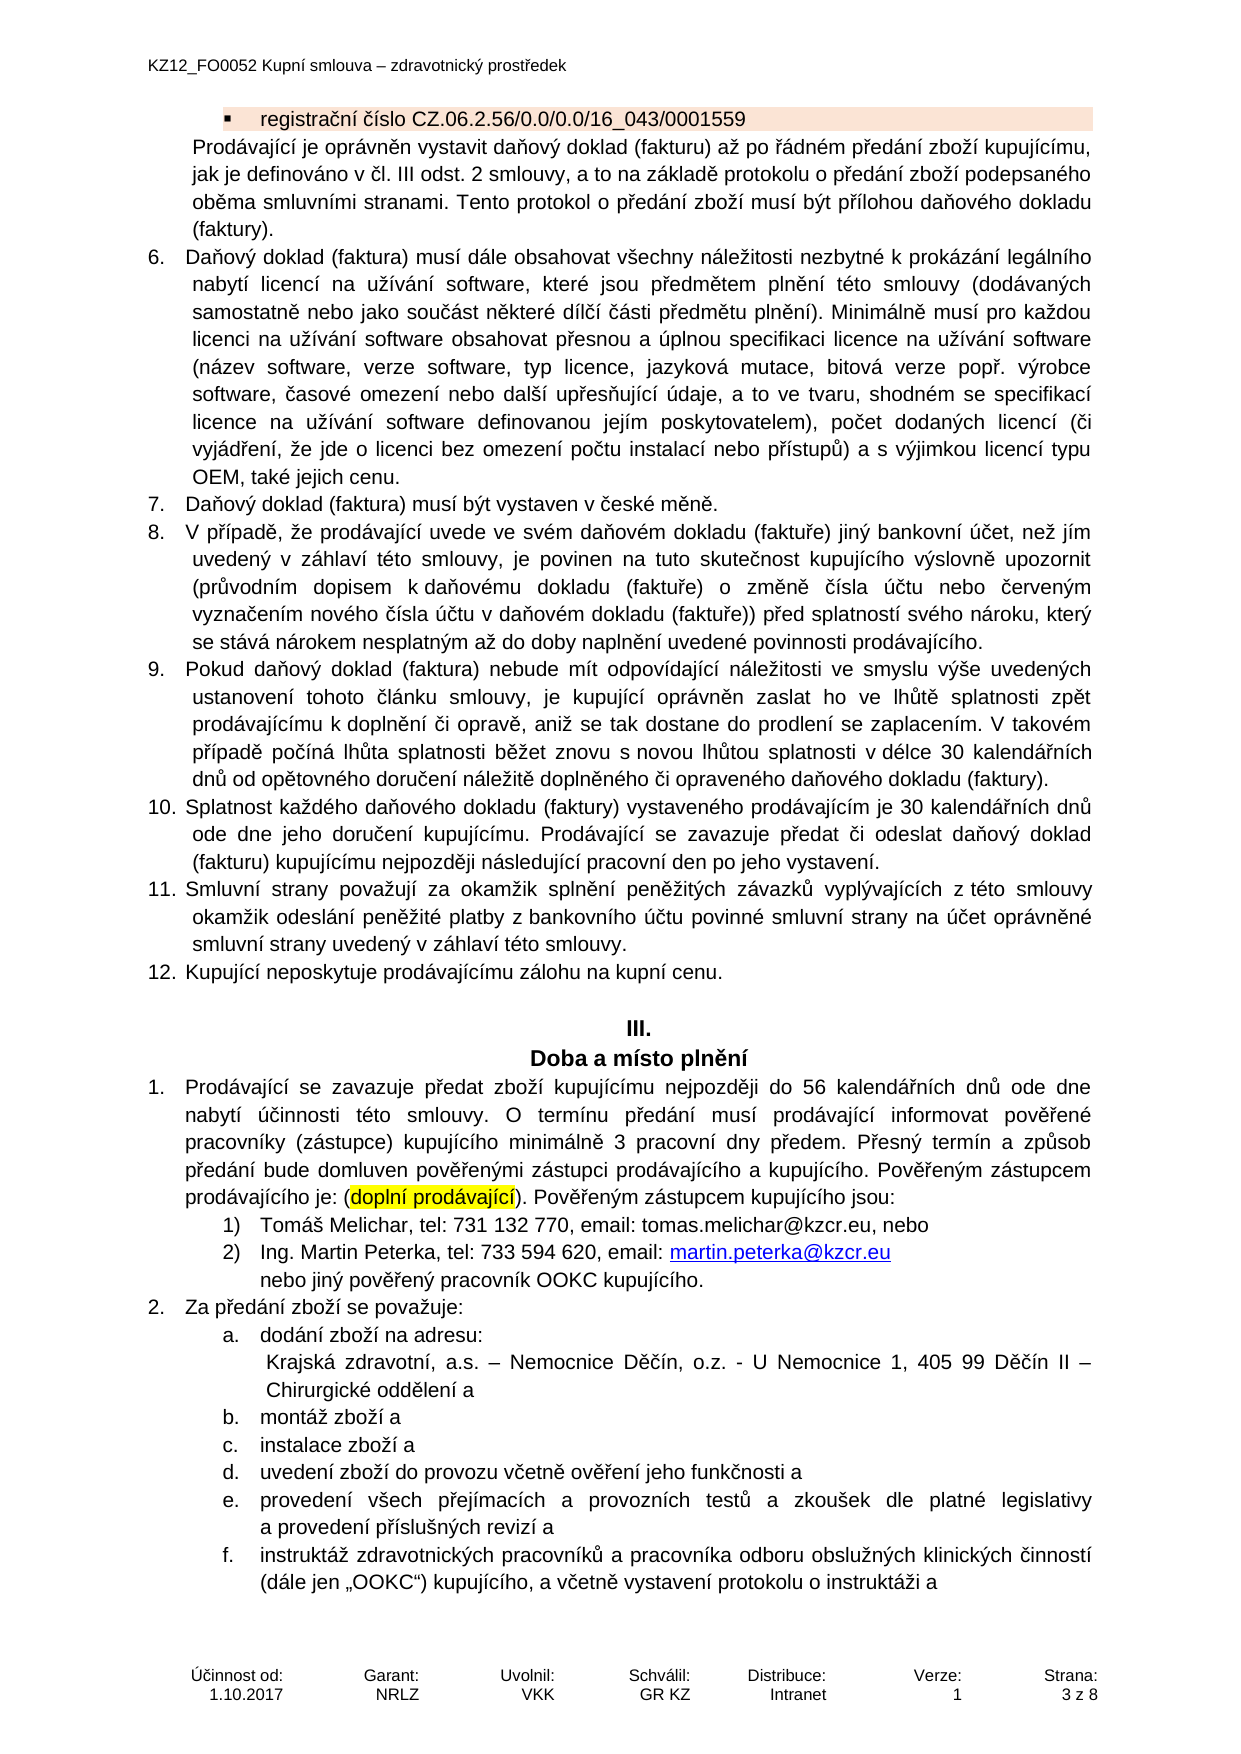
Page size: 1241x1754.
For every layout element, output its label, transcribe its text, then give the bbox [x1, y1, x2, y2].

list Prodávající se zavazuje předat zboží kupujícímu nejpozději do 56 kalendářních dnů ode dne nabytí účinnosti této smlouvy. O termínu předání musí prodávající informovat pověřené pracovníky (zástupce) kupujícího minimálně 3 pracovní dny předem. Přesný termín a způsob předání bude domluven pověřenými zástupci prodávajícího a kupujícího. Pověřeným zástupcem prodávajícího je: (doplní prodávající). Pověřeným zástupcem kupujícího jsou: [148, 1075, 1093, 1209]
list provedení všech přejímacích a provozních testů a zkoušek dle platné legislativy a provedení příslušných revizí a [222, 1487, 1093, 1539]
list uvedení zboží do provozu včetně ověření jeho funkčnosti a [222, 1460, 1093, 1484]
list dodání zboží na adresu: [222, 1322, 1093, 1346]
list Splatnost každého daňového dokladu (faktury) vystaveného prodávajícím je 30 kalendářních dnů ode dne jeho doručení kupujícímu. Prodávající se zavazuje předat či odeslat daňový doklad (fakturu) kupujícímu nejpozději následující pracovní den po jeho vystavení. [148, 794, 1093, 873]
list Tomáš Melichar, tel: 731 132 770, email: tomas.melichar@kzcr.eu, nebo [222, 1212, 1093, 1236]
text III. [185, 1014, 1093, 1041]
list Pokud daňový doklad (faktura) nebude mít odpovídající náležitosti ve smyslu výše uvedených ustanovení tohoto článku smlouvy, je kupující oprávněn zaslat ho ve lhůtě splatnosti zpět prodávajícímu k doplnění či opravě, aniž se tak dostane do prodlení se zaplacením. V takovém případě počíná lhůta splatnosti běžet znovu s novou lhůtou splatnosti v délce 30 kalendářních dnů od opětovného doručení náležitě doplněného či opraveného daňového dokladu (faktury). [148, 657, 1093, 791]
list registrační číslo CZ.06.2.56/0.0/0.0/16_043/0001559 [223, 107, 1093, 131]
list Za předání zboží se považuje: [148, 1295, 1093, 1319]
list Ing. Martin Peterka, tel: 733 594 620, email: martin.peterka@kzcr.eu [222, 1240, 1093, 1264]
list instalace zboží a [222, 1432, 1093, 1456]
list V případě, že prodávající uvede ve svém daňovém dokladu (faktuře) jiný bankovní účet, než jím uvedený v záhlaví této smlouvy, je povinen na tuto skutečnost kupujícího výslovně upozornit (průvodním dopisem k daňovému dokladu (faktuře) o změně čísla účtu nebo červeným vyznačením nového čísla účtu v daňovém dokladu (faktuře)) před splatností svého nároku, který se stává nárokem nesplatným až do doby naplnění uvedené povinnosti prodávajícího. [148, 519, 1093, 653]
text Prodávající je oprávněn vystavit daňový doklad (fakturu) až po řádném předání zboží kupujícímu, jak je definováno v čl. III odst. 2 smlouvy, a to na základě protokolu o předání zboží podepsaného oběma smluvními stranami. Tento protokol o předání zboží musí být přílohou daňového dokladu (faktury). [192, 134, 1093, 241]
subtitle Doba a místo plnění [185, 1045, 1093, 1071]
list Daňový doklad (faktura) musí být vystaven v české měně. [148, 492, 1093, 516]
text Krajská zdravotní, a.s. – Nemocnice Děčín, o.z. - U Nemocnice 1, 405 99 Děčín II – Chirurgické oddělení a [266, 1350, 1093, 1401]
list Smluvní strany považují za okamžik splnění peněžitých závazků vyplývajících z této smlouvy okamžik odeslání peněžité platby z bankovního účtu povinné smluvní strany na účet oprávněné smluvní strany uvedený v záhlaví této smlouvy. [148, 877, 1093, 956]
list Daňový doklad (faktura) musí dále obsahovat všechny náležitosti nezbytné k prokázání legálního nabytí licencí na užívání software, které jsou předmětem plnění této smlouvy (dodávaných samostatně nebo jako součást některé dílčí části předmětu plnění). Minimálně musí pro každou licenci na užívání software obsahovat přesnou a úplnou specifikaci licence na užívání software (název software, verze software, typ licence, jazyková mutace, bitová verze popř. výrobce software, časové omezení nebo další upřesňující údaje, a to ve tvaru, shodném se specifikací licence na užívání software definovanou jejím poskytovatelem), počet dodaných licencí (či vyjádření, že jde o licenci bez omezení počtu instalací nebo přístupů) a s výjimkou licencí typu OEM, také jejich cenu. [148, 244, 1093, 488]
list montáž zboží a [222, 1405, 1093, 1429]
list instruktáž zdravotnických pracovníků a pracovníka odboru obslužných klinických činností (dále jen „OOKC“) kupujícího, a včetně vystavení protokolu o instruktáži a [222, 1542, 1093, 1594]
list Kupující neposkytuje prodávajícímu zálohu na kupní cenu. [148, 959, 1093, 983]
text nebo jiný pověřený pracovník OOKC kupujícího. [260, 1267, 1093, 1291]
